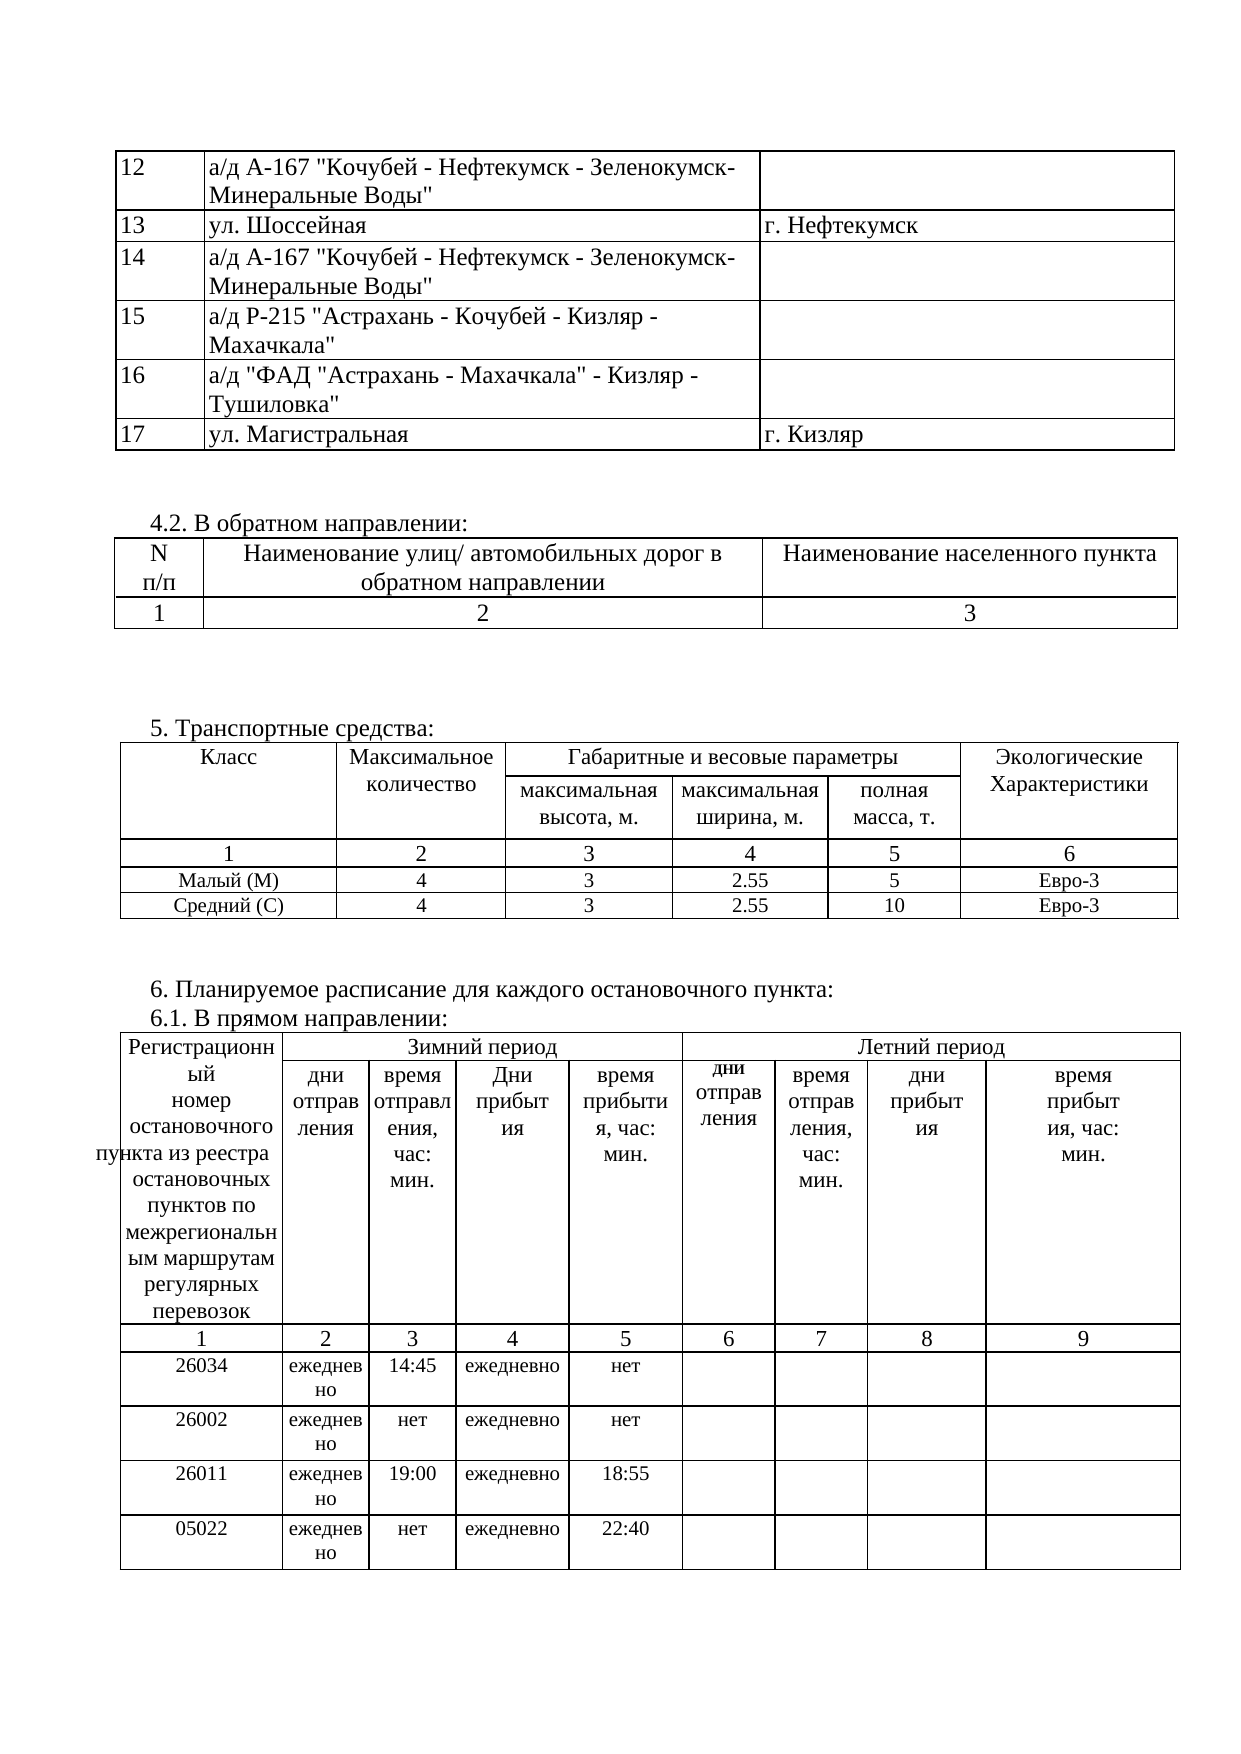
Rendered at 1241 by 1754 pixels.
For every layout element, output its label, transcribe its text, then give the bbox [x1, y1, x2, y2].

table_cell ул. Шоссейная [205, 211, 759, 241]
table_cell 4 [337, 868, 505, 892]
table_cell нет [570, 1407, 682, 1460]
table_header Класс [121, 743, 336, 838]
table_cell [868, 1407, 985, 1460]
table_cell 26034 [121, 1353, 282, 1405]
table_cell а/д А-167 "Кочубей - Нефтекумск - Зеленокумск- Минеральные Воды" [205, 152, 759, 209]
table_cell нет [370, 1407, 455, 1460]
table_header Максимальное количество [337, 743, 505, 838]
table_cell [987, 1461, 1180, 1514]
table_cell 5 [829, 840, 960, 866]
table_cell Евро-3 [961, 868, 1177, 892]
table_cell 13 [117, 211, 204, 241]
table_cell ДНИ отправ ления [683, 1061, 774, 1323]
table_cell ежедневно [283, 1516, 368, 1568]
table_cell 19:00 [370, 1461, 455, 1514]
table_cell 2 [337, 840, 505, 866]
table_cell 05022 [121, 1516, 282, 1568]
table_header Экологические Характеристики [961, 743, 1177, 838]
text 4.2. В обратном направлении: [150, 508, 1090, 537]
table_cell время прибыт ия, час: мин. [987, 1061, 1180, 1323]
table_cell Евро-3 [961, 893, 1177, 917]
text 6.1. В прямом направлении: [150, 1003, 1090, 1032]
table_cell 5 [829, 868, 960, 892]
table_header Зимний период [283, 1033, 682, 1059]
table_cell 14 [117, 242, 204, 299]
table_cell 2.55 [673, 893, 827, 917]
table_cell г. Нефтекумск [761, 211, 1174, 241]
table_cell [776, 1461, 867, 1514]
text 5. Транспортные средства: [150, 713, 1090, 742]
table_cell [776, 1353, 867, 1405]
table_cell Дни прибыт ия [457, 1061, 568, 1323]
table_cell 1 [121, 1325, 282, 1351]
table_cell 12 [117, 152, 204, 209]
table_cell 4 [337, 893, 505, 917]
table_cell [761, 242, 1174, 299]
table_cell Малый (М) [121, 868, 336, 892]
table_cell [868, 1461, 985, 1514]
table_cell ежедневно [283, 1461, 368, 1514]
table_cell 1 [115, 597, 203, 627]
table_cell ежедневно [457, 1461, 568, 1514]
table_cell [683, 1353, 774, 1405]
table_cell 2 [204, 598, 762, 627]
table_cell 7 [776, 1325, 867, 1351]
table_cell время отправ ления, час: мин. [776, 1061, 867, 1323]
table_cell [761, 301, 1174, 359]
table_cell максимальная ширина, м. [673, 777, 827, 838]
table_cell 8 [868, 1325, 985, 1351]
table_cell 3 [506, 840, 672, 866]
table_cell а/д А-167 "Кочубей - Нефтекумск - Зеленокумск- Минеральные Воды" [205, 242, 759, 299]
table_cell 26002 [121, 1407, 282, 1460]
table_cell [776, 1407, 867, 1460]
table_cell 14:45 [370, 1353, 455, 1405]
table_cell г. Кизляр [761, 419, 1174, 449]
table_cell 22:40 [570, 1516, 682, 1568]
table_cell [987, 1407, 1180, 1460]
table_cell 26011 [121, 1461, 282, 1514]
table_cell время отправл ения, час: мин. [370, 1061, 455, 1323]
table_cell 6 [683, 1325, 774, 1351]
table_cell 2.55 [673, 868, 827, 892]
table_cell дни прибыт ия [868, 1061, 985, 1323]
table_cell полная масса, т. [829, 777, 960, 838]
table_cell а/д "ФАД "Астрахань - Махачкала" - Кизляр - Тушиловка" [205, 360, 759, 418]
text 6. Планируемое расписание для каждого остановочного пункта: [150, 974, 1090, 1003]
table_cell нет [370, 1516, 455, 1568]
table_cell нет [570, 1353, 682, 1405]
table_cell 3 [763, 596, 1177, 627]
table_cell ежедневно [283, 1407, 368, 1460]
table_cell [987, 1353, 1180, 1405]
table_cell 3 [506, 868, 672, 892]
table_cell 1 [121, 840, 336, 866]
table_header Габаритные и весовые параметры [506, 743, 960, 775]
table_cell [868, 1353, 985, 1405]
table_cell 3 [370, 1325, 455, 1351]
table_cell 5 [570, 1325, 682, 1351]
table_cell дни отправ ления [283, 1061, 368, 1323]
table_cell [761, 152, 1174, 209]
table_cell ежедневно [457, 1516, 568, 1568]
table_header Наименование населенного пункта [763, 539, 1177, 596]
table_cell ул. Магистральная [205, 419, 759, 449]
table_cell 3 [506, 893, 672, 917]
table_cell 18:55 [570, 1461, 682, 1514]
table_cell а/д Р-215 "Астрахань - Кочубей - Кизляр - Махачкала" [205, 301, 759, 359]
table_header Наименование улиц/ автомобильных дорог в обратном направлении [204, 539, 762, 596]
table_cell максимальная высота, м. [506, 777, 672, 838]
table_cell ежедневно [283, 1353, 368, 1405]
table_cell 17 [117, 419, 204, 449]
table_cell [683, 1461, 774, 1514]
table_cell время прибыти я, час: мин. [570, 1061, 682, 1323]
table_cell ежедневно [457, 1407, 568, 1460]
table_cell 9 [987, 1325, 1180, 1351]
table_cell 2 [283, 1325, 368, 1351]
table_cell [761, 360, 1174, 418]
table_cell Средний (С) [121, 893, 336, 917]
table_cell [683, 1407, 774, 1460]
table_cell [868, 1516, 985, 1568]
table_cell 16 [117, 360, 204, 418]
table_cell 4 [673, 840, 827, 866]
table_cell [776, 1516, 867, 1568]
table_cell 10 [829, 893, 960, 917]
table_cell 6 [961, 840, 1177, 866]
table_cell 15 [117, 301, 204, 359]
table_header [121, 1033, 282, 1323]
table_cell ежедневно [457, 1353, 568, 1405]
table_cell [683, 1516, 774, 1568]
table_cell 4 [457, 1325, 568, 1351]
table_header Летний период [683, 1033, 1180, 1059]
table_cell [987, 1516, 1180, 1568]
table_header N п/п [115, 539, 203, 596]
